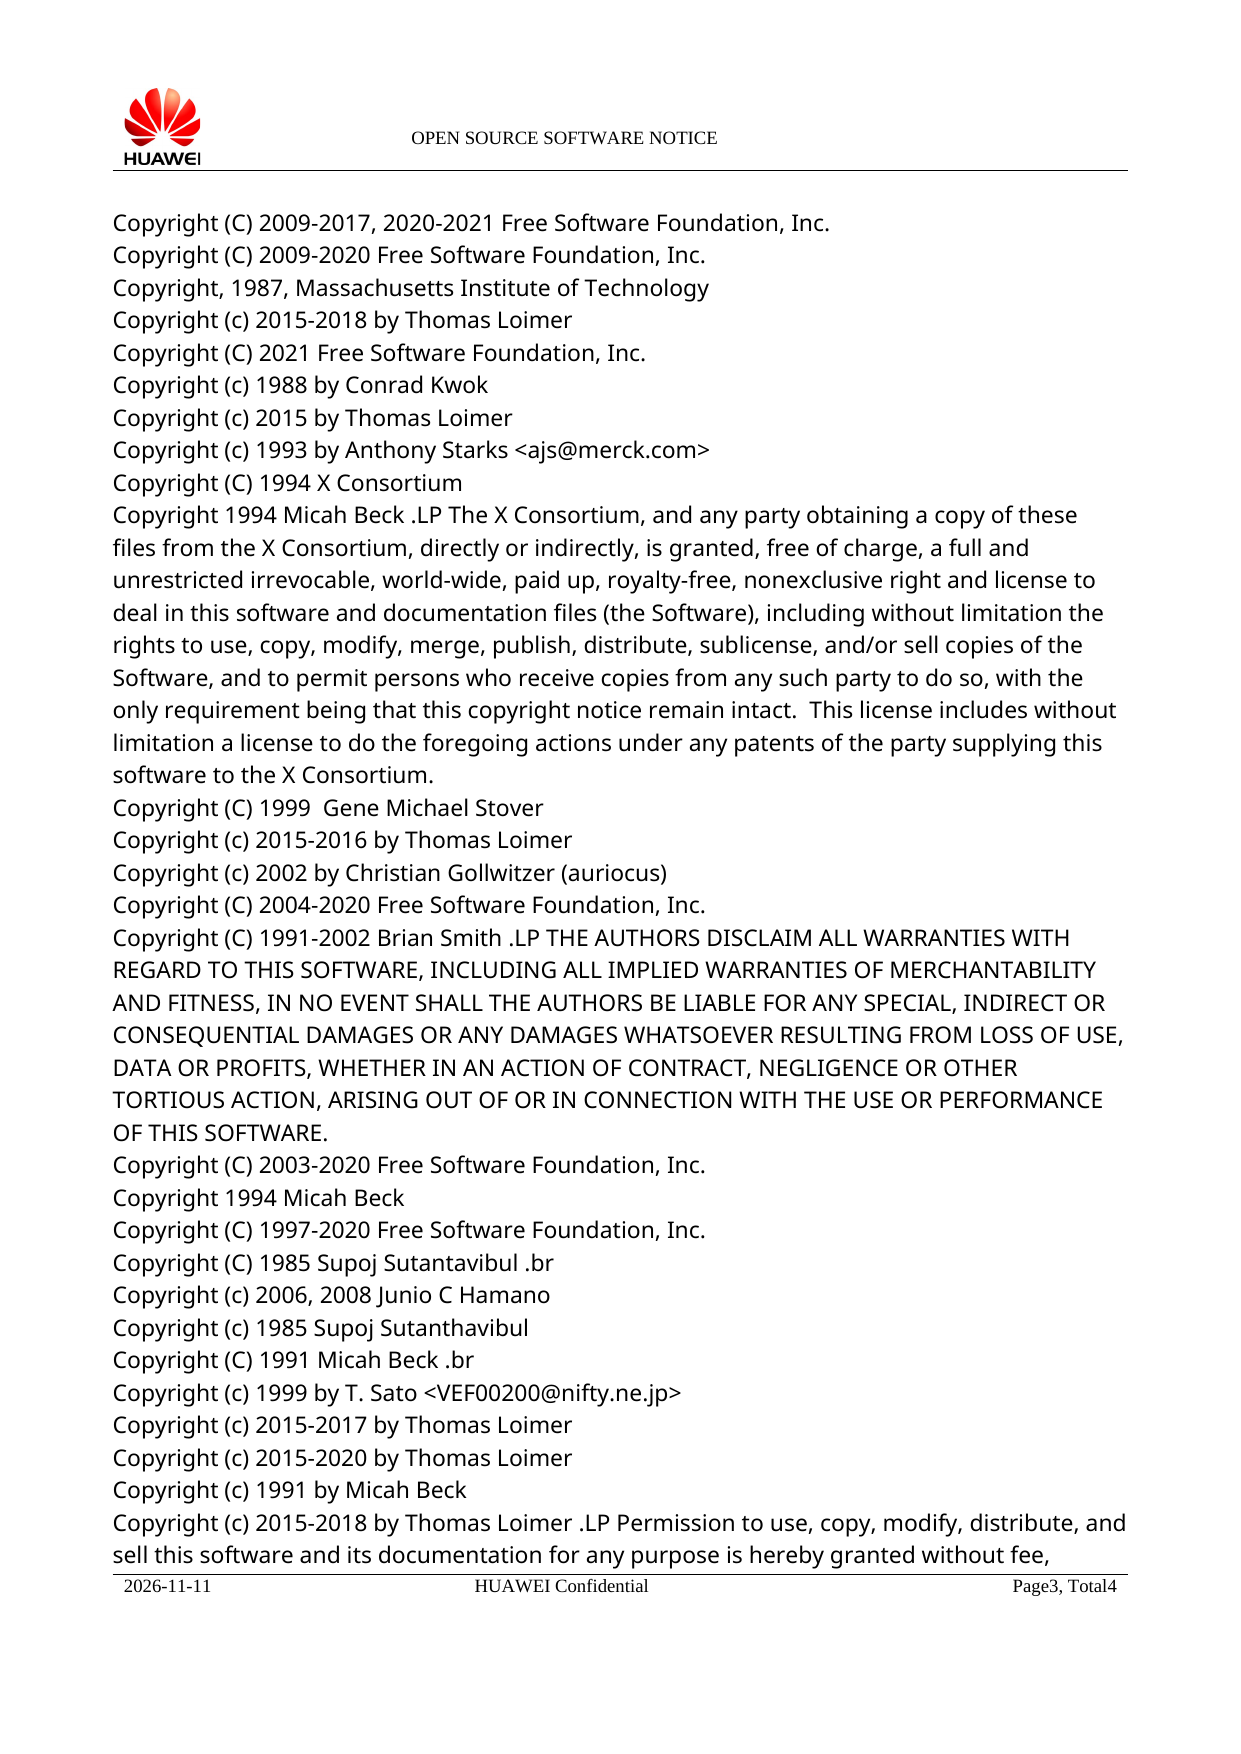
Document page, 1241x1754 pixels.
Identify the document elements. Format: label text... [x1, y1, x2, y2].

picture [124, 88, 201, 165]
